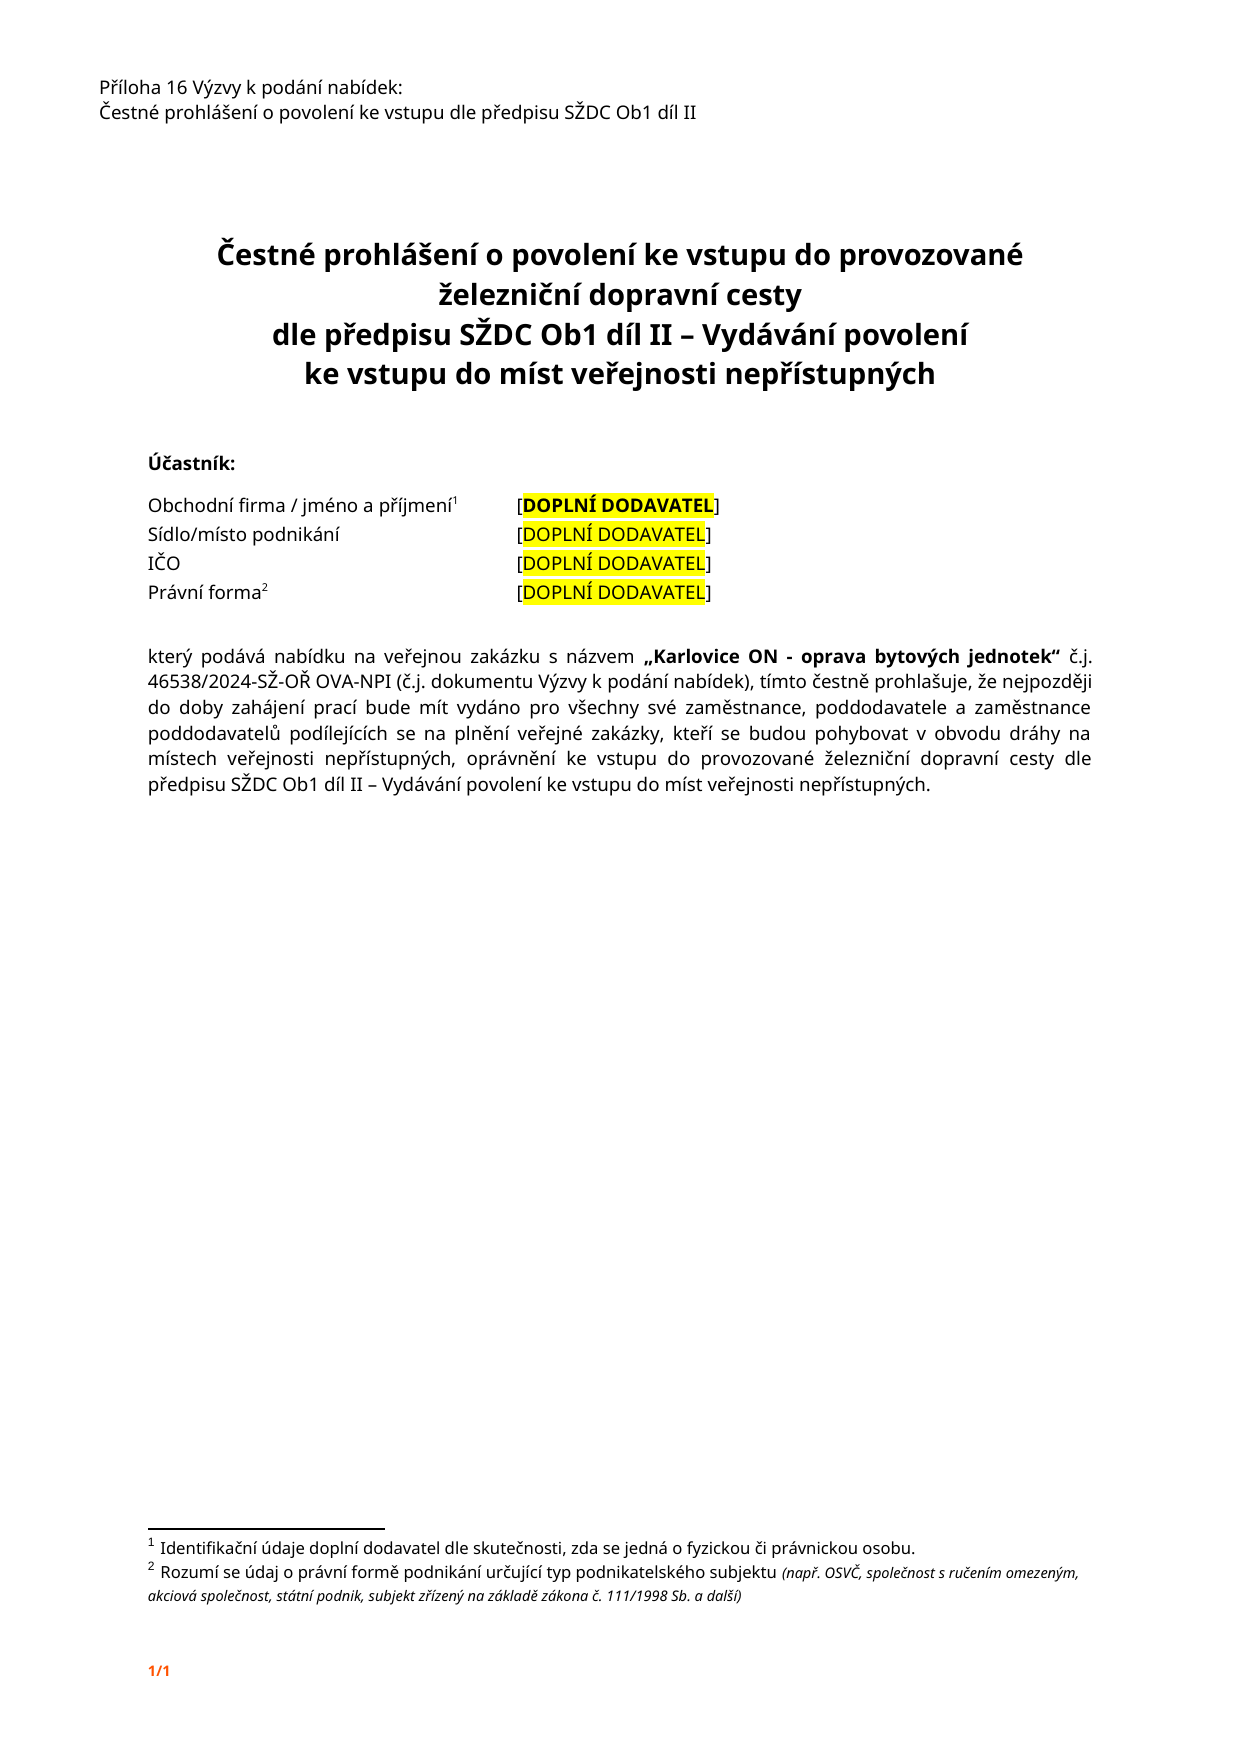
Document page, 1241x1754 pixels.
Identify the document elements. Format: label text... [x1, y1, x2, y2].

text Obchodní firma / jméno a příjmení [148, 489, 1093, 518]
text Právní forma [148, 576, 1093, 605]
title dle předpisu SŽDC Ob1 díl II – Vydávání povolení [148, 314, 1093, 354]
text IČO [148, 547, 1093, 576]
text který podává nabídku na veřejnou zakázku s názvem „Karlovice ON - oprava bytových jednotek“ č.j. 46538/2024-SŽ-OŘ OVA-NPI (č.j. dokumentu Výzvy k podání nabídek), tímto čestně prohlašuje, že nejpozději do doby zahájení prací bude mít vydáno pro všechny své zaměstnance, poddodavatele a zaměstnance poddodavatelů podílejících se na plnění veřejné zakázky, kteří se budou pohybovat v obvodu dráhy na místech veřejnosti nepřístupných, oprávnění ke vstupu do provozované železniční dopravní cesty dle předpisu SŽDC Ob1 díl II – Vydávání povolení ke vstupu do míst veřejnosti nepřístupných. [148, 643, 1093, 796]
text Účastník: [148, 446, 1093, 477]
title ke vstupu do míst veřejnosti nepřístupných [148, 354, 1093, 393]
title Čestné prohlášení o povolení ke vstupu do provozované železniční dopravní cesty [148, 234, 1093, 314]
text Sídlo/místo podnikání [DOPLNÍ DODAVATEL] [148, 518, 1093, 547]
